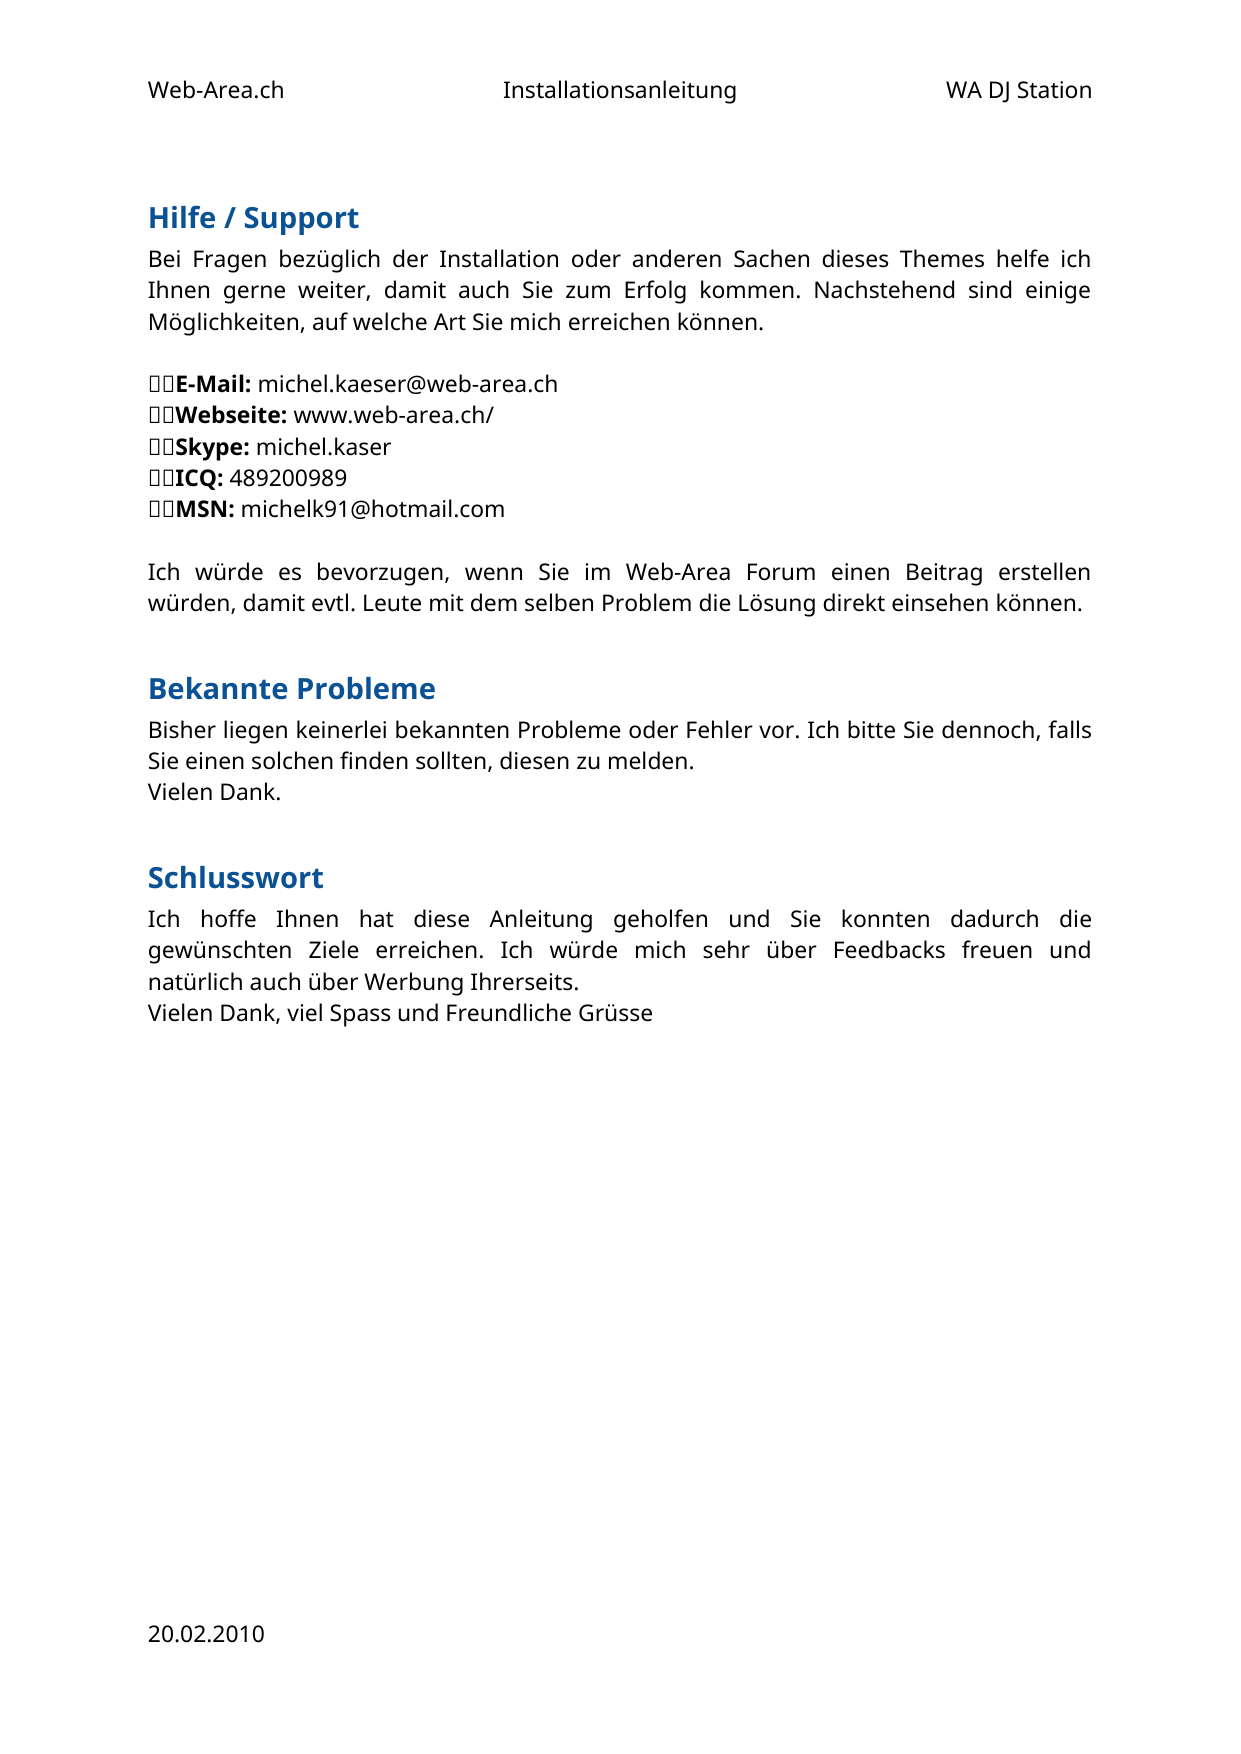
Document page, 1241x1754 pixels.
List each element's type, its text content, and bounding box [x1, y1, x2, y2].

text Skype: michel.kaser [148, 431, 1093, 462]
text ICQ: 489200989 [148, 462, 1093, 493]
subtitle Hilfe / Support [148, 198, 1093, 237]
text Vielen Dank, viel Spass und Freundliche Grüsse [148, 997, 1093, 1028]
text Bisher liegen keinerlei bekannten Probleme oder Fehler vor. Ich bitte Sie dennoch, falls Sie einen solchen finden sollten, diesen zu melden. [148, 714, 1093, 776]
subtitle Schlusswort [148, 858, 1093, 897]
text Webseite: www.web-area.ch/ [148, 399, 1093, 431]
text Vielen Dank. [148, 776, 1093, 808]
text MSN: michelk91@hotmail.com [148, 493, 1093, 524]
text Ich würde es bevorzugen, wenn Sie im Web-Area Forum einen Beitrag erstellen würden, damit evtl. Leute mit dem selben Problem die Lösung direkt einsehen können. [148, 556, 1093, 618]
subtitle Bekannte Probleme [148, 668, 1093, 708]
text E-Mail: michel.kaeser@web-area.ch [148, 368, 1093, 399]
text Bei Fragen bezüglich der Installation oder anderen Sachen dieses Themes helfe ich Ihnen gerne weiter, damit auch Sie zum Erfolg kommen. Nachstehend sind einige Möglichkeiten, auf welche Art Sie mich erreichen können. [148, 243, 1093, 337]
text Ich hoffe Ihnen hat diese Anleitung geholfen und Sie konnten dadurch die gewünschten Ziele erreichen. Ich würde mich sehr über Feedbacks freuen und natürlich auch über Werbung Ihrerseits. [148, 903, 1093, 997]
